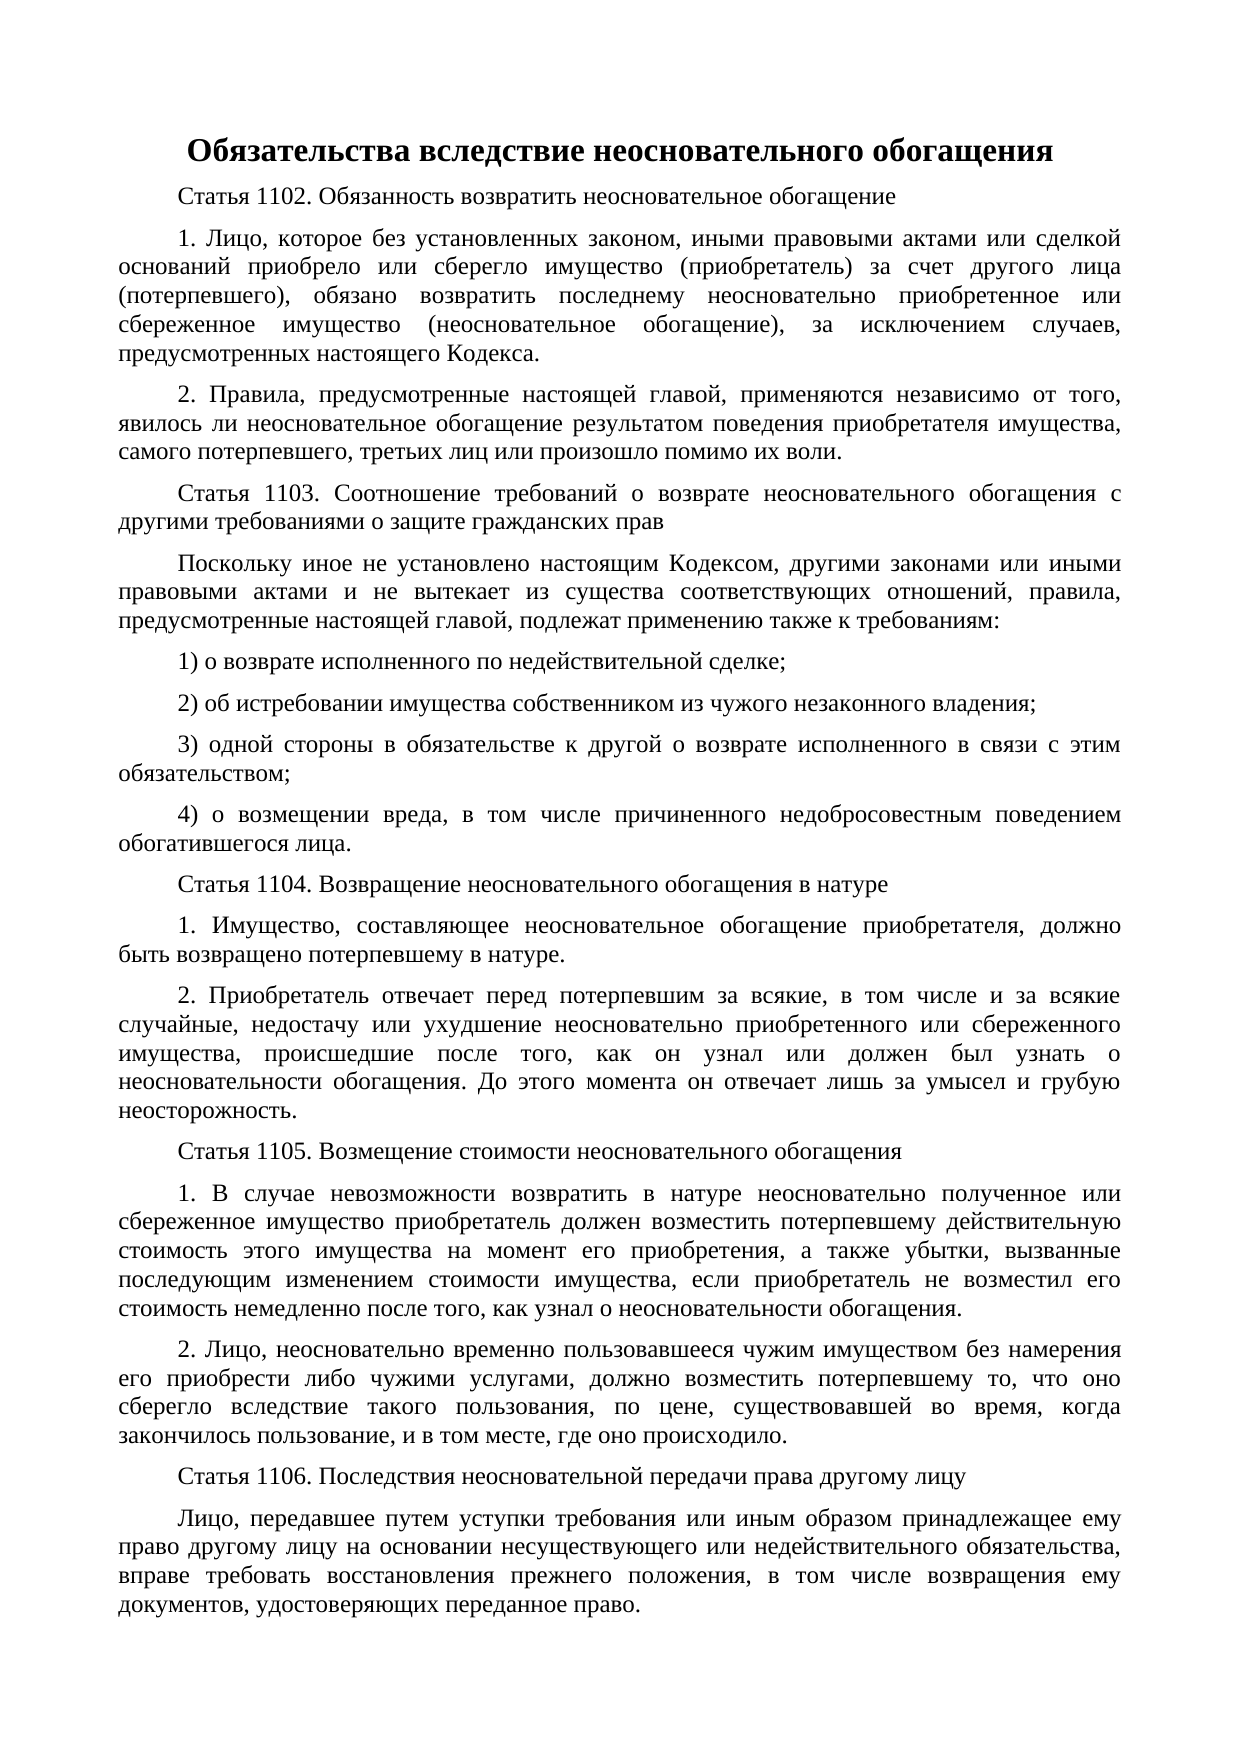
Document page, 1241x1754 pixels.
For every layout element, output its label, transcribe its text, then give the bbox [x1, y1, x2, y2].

text Обязательства вследствие неосновательного обогащения [118, 131, 1122, 169]
text Поскольку иное не установлено настоящим Кодексом, другими законами или иными правовыми актами и не вытекает из существа соответствующих отношений, правила, предусмотренные настоящей главой, подлежат применению также к требованиям: [118, 548, 1122, 634]
text 2. Приобретатель отвечает перед потерпевшим за всякие, в том числе и за всякие случайные, недостачу или ухудшение неосновательно приобретенного или сбереженного имущества, происшедшие после того, как он узнал или должен был узнать о неосновательности обогащения. До этого момента он отвечает лишь за умысел и грубую неосторожность. [118, 980, 1122, 1124]
text Статья 1104. Возвращение неосновательного обогащения в натуре [118, 869, 1122, 898]
text Лицо, передавшее путем уступки требования или иным образом принадлежащее ему право другому лицу на основании несуществующего или недействительного обязательства, вправе требовать восстановления прежнего положения, в том числе возвращения ему документов, удостоверяющих переданное право. [118, 1503, 1122, 1618]
text 1. Лицо, которое без установленных законом, иными правовыми актами или сделкой оснований приобрело или сберегло имущество (приобретатель) за счет другого лица (потерпевшего), обязано возвратить последнему неосновательно приобретенное или сбереженное имущество (неосновательное обогащение), за исключением случаев, предусмотренных настоящего Кодекса. [118, 223, 1122, 366]
text 1. В случае невозможности возвратить в натуре неосновательно полученное или сбереженное имущество приобретатель должен возместить потерпевшему действительную стоимость этого имущества на момент его приобретения, а также убытки, вызванные последующим изменением стоимости имущества, если приобретатель не возместил его стоимость немедленно после того, как узнал о неосновательности обогащения. [118, 1178, 1122, 1321]
text 1. Имущество, составляющее неосновательное обогащение приобретателя, должно быть возвращено потерпевшему в натуре. [118, 910, 1122, 968]
text 2) об истребовании имущества собственником из чужого незаконного владения; [118, 688, 1122, 716]
text 3) одной стороны в обязательстве к другой о возврате исполненного в связи с этим обязательством; [118, 729, 1122, 786]
text 2. Лицо, неосновательно временно пользовавшееся чужим имуществом без намерения его приобрести либо чужими услугами, должно возместить потерпевшему то, что оно сберегло вследствие такого пользования, по цене, существовавшей во время, когда закончилось пользование, и в том месте, где оно происходило. [118, 1334, 1122, 1449]
text Статья 1102. Обязанность возвратить неосновательное обогащение [118, 181, 1122, 210]
text Статья 1106. Последствия неосновательной передачи права другому лицу [118, 1461, 1122, 1490]
text 4) о возмещении вреда, в том числе причиненного недобросовестным поведением обогатившегося лица. [118, 799, 1122, 856]
text Статья 1105. Возмещение стоимости неосновательного обогащения [118, 1136, 1122, 1165]
text 1) о возврате исполненного по недействительной сделке; [118, 646, 1122, 675]
text 2. Правила, предусмотренные настоящей главой, применяются независимо от того, явилось ли неосновательное обогащение результатом поведения приобретателя имущества, самого потерпевшего, третьих лиц или произошло помимо их воли. [118, 379, 1122, 465]
text Статья 1103. Соотношение требований о возврате неосновательного обогащения с другими требованиями о защите гражданских прав [118, 478, 1122, 535]
